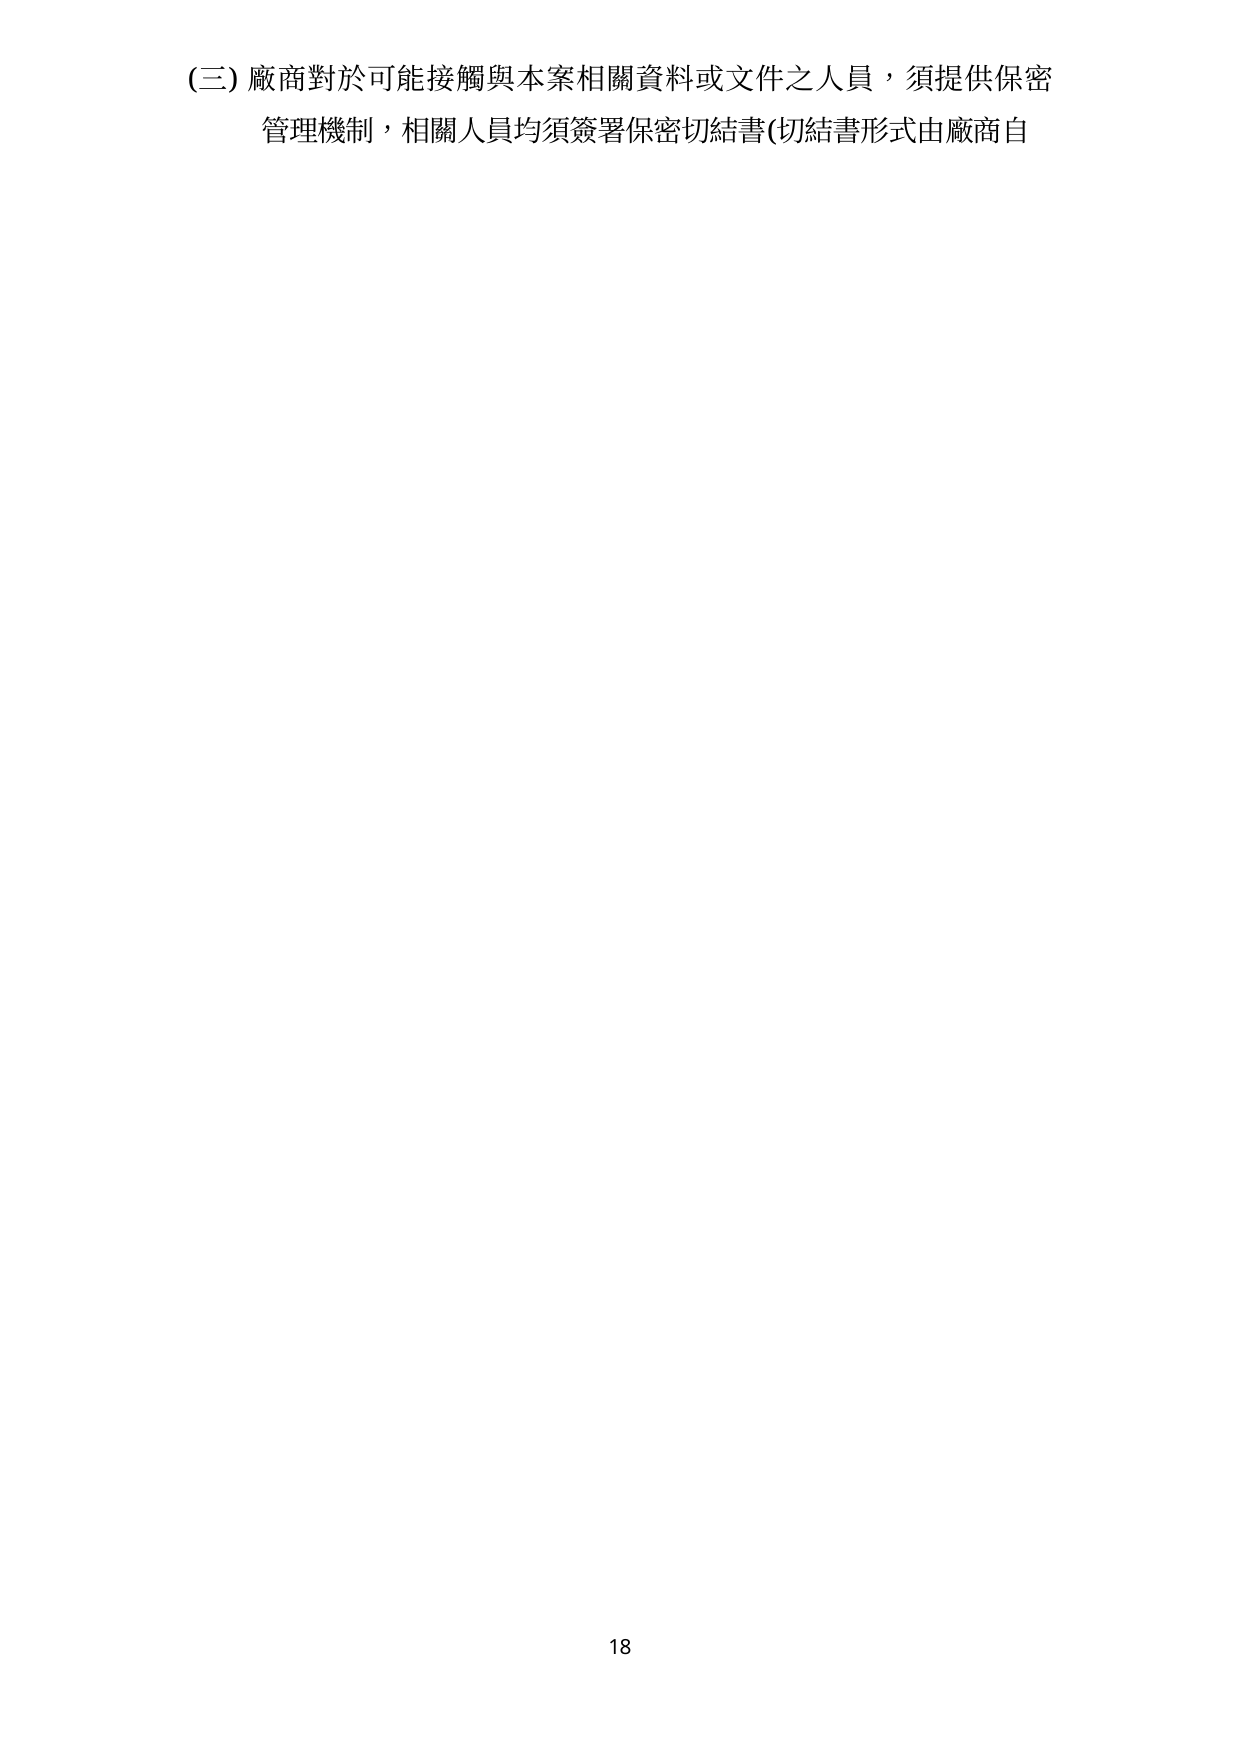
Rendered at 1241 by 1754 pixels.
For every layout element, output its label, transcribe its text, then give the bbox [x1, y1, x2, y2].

text (三) 廠商對於可能接觸與本案相關資料或文件之人員，須提供保密管理機制，相關人員均須簽署保密切結書(切結書形式由廠商自 [187, 56, 1053, 149]
